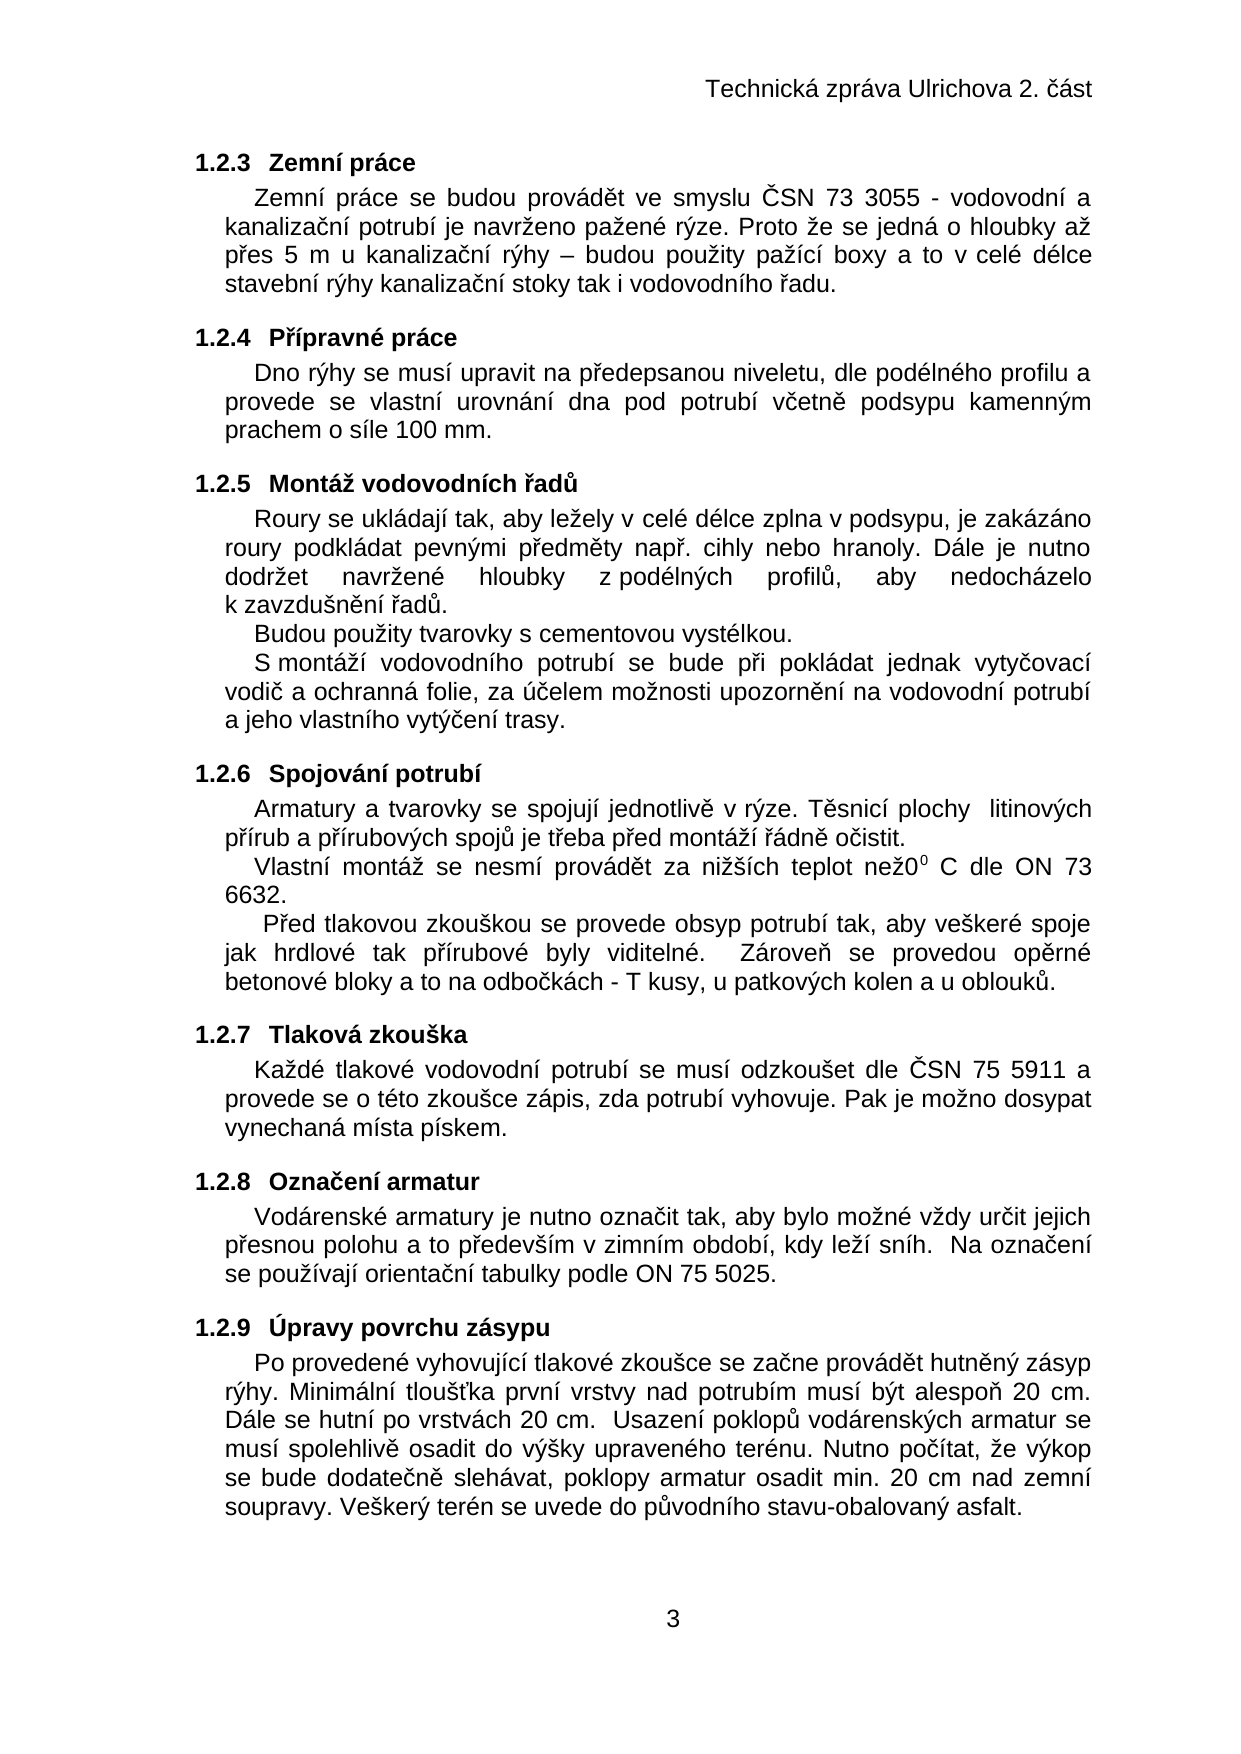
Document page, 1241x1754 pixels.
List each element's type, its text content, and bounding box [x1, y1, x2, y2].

subtitle Montáž vodovodních řadů [195, 469, 1093, 498]
text Po provedené vyhovující tlakové zkoušce se začne provádět hutněný zásyp rýhy. Minimální tloušťka první vrstvy nad potrubím musí být alespoň . Dále se hutní po vrstvách . Usazení poklopů vodárenských armatur se musí spolehlivě osadit do výšky upraveného terénu. Nutno počítat, že výkop se bude dodatečně slehávat, poklopy armatur osadit min. nad zemní soupravy. Veškerý terén se uvede do původního stavu-obalovaný asfalt. [224, 1348, 1093, 1520]
subtitle Přípravné práce [195, 323, 1093, 351]
text Dno rýhy se musí upravit na předepsanou niveletu, dle podélného profilu a provede se vlastní urovnání dna pod potrubí včetně podsypu kamenným prachem o síle . [224, 358, 1093, 444]
text Vlastní montáž se nesmí provádět za nižších teplot než dle ON 73 6632. [224, 851, 1093, 909]
subtitle Označení armatur [195, 1166, 1093, 1195]
text S montáží vodovodního potrubí se bude při pokládat jednak vytyčovací vodič a ochranná folie, za účelem možnosti upozornění na vodovodní potrubí a jeho vlastního vytýčení trasy. [224, 648, 1093, 734]
text Před tlakovou zkouškou se provede obsyp potrubí tak, aby veškeré spoje jak hrdlové tak přírubové byly viditelné. Zároveň se provedou opěrné betonové bloky a to na odbočkách - T kusy, u patkových kolen a u oblouků. [224, 909, 1093, 995]
subtitle Úpravy povrchu zásypu [195, 1313, 1093, 1341]
subtitle Spojování potrubí [195, 759, 1093, 788]
text Roury se ukládají tak, aby ležely v celé délce zplna v podsypu, je zakázáno roury podkládat pevnými předměty např. cihly nebo hranoly. Dále je nutno dodržet navržené hloubky z podélných profilů, aby nedocházelo k zavzdušnění řadů. [224, 504, 1093, 619]
text Armatury a tvarovky se spojují jednotlivě v rýze. Těsnicí plochy litinových přírub a přírubových spojů je třeba před montáží řádně očistit. [224, 794, 1093, 851]
text Budou použity tvarovky s cementovou vystélkou. [224, 619, 1093, 648]
text Každé tlakové vodovodní potrubí se musí odzkoušet dle ČSN 75 provede se o této zkoušce zápis, zda potrubí vyhovuje. Pak je možno dosypat vynechaná místa pískem. [224, 1055, 1093, 1141]
text Vodárenské armatury je nutno označit tak, aby bylo možné vždy určit jejich přesnou polohu a to především v zimním období, kdy leží sníh. Na označení se používají orientační tabulky podle ON 75 5025. [224, 1201, 1093, 1288]
subtitle Tlaková zkouška [195, 1020, 1093, 1049]
subtitle Zemní práce [195, 148, 1093, 176]
text Zemní práce se budou provádět ve smyslu ČSN 73 3055 - vodovodní a kanalizační potrubí je navrženo pažené rýze. Proto že se jedná o hloubky až přes 5 m u kanalizační rýhy – budou použity pažící boxy a to v celé délce stavební rýhy kanalizační stoky tak i vodovodního řadu. [224, 183, 1093, 298]
